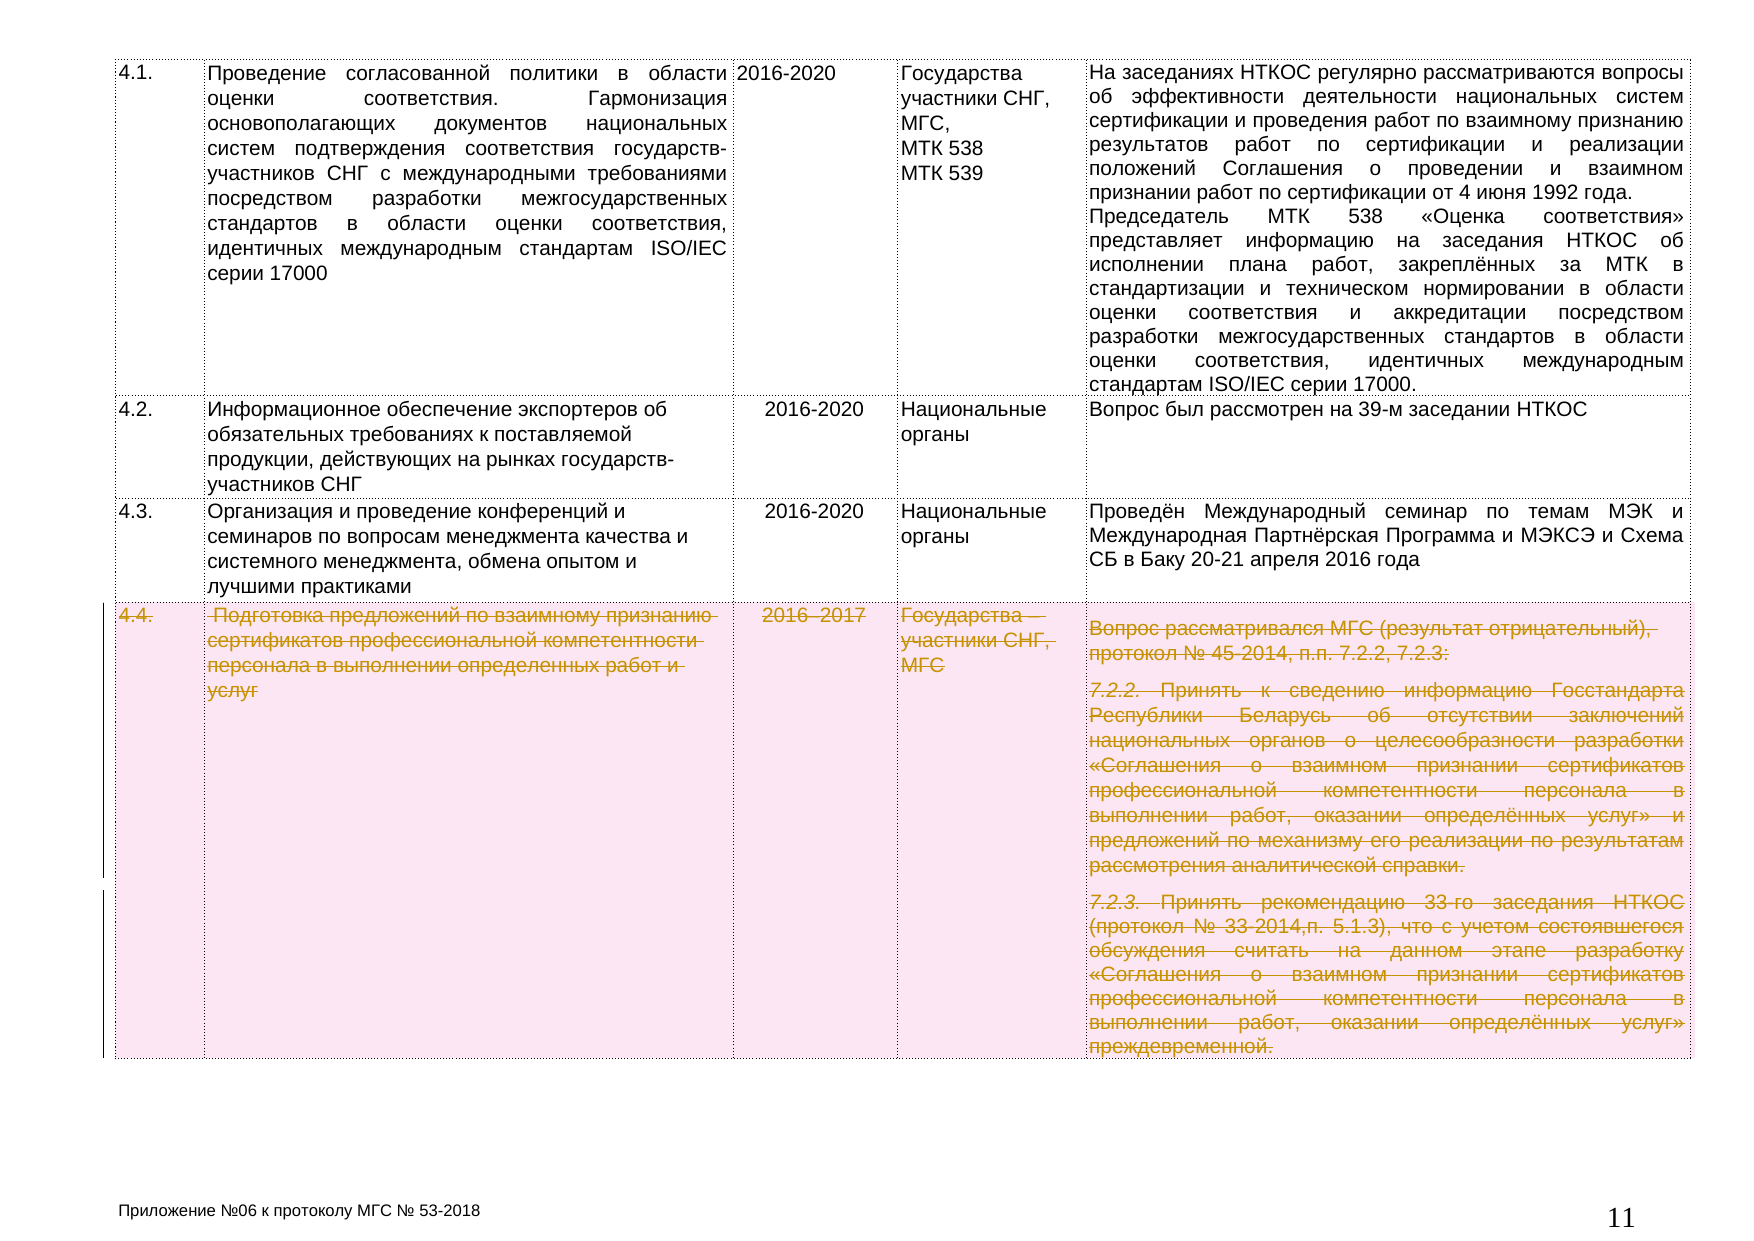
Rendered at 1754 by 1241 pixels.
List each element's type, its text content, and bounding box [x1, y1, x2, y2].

table_cell 4.3. [115, 498, 204, 602]
table_cell Государства участники СНГ, МГС, МТК 538 МТК 539 [898, 59, 1086, 395]
table_cell Национальные органы [898, 395, 1086, 498]
table_cell 2016-2020 [734, 59, 898, 395]
table_cell Проведение согласованной политики в области оценки соответствия. Гармонизация основополагающих документов национальных систем подтверждения соответствия государств-участников СНГ с международными требованиями посредством разработки межгосударственных стандартов в области оценки соответствия, идентичных международным стандартам / серии 17000 [204, 59, 733, 395]
table_cell Вопрос был рассмотрен на 39-м заседании НТКОС [1086, 395, 1690, 498]
table_cell Национальные органы [898, 498, 1086, 602]
table_cell Проведён Международный семинар по темам МЭК и Международная Партнёрская Программа и МЭКСЭ и Схема СБ в Баку 20-21 апреля 2016 года [1086, 498, 1690, 602]
table_cell Информационное обеспечение экспортеров об обязательных требованиях к поставляемой продукции, действующих на рынках государств-участников СНГ [204, 395, 733, 498]
table_cell 2016-2020 [734, 498, 898, 602]
table_cell 4.1. [115, 59, 204, 395]
table_cell 2016-2020 [734, 395, 898, 498]
table_cell 4.2. [115, 395, 204, 498]
table_cell На заседаниях НТКОС регулярно рассматриваются вопросы об эффективности деятельности национальных систем сертификации и проведения работ по взаимному признанию результатов работ по сертификации и реализации положений Соглашения о проведении и взаимном признании работ по сертификации от 4 июня 1992 года. Председатель МТК 538 «Оценка соответствия» представляет информацию на заседания НТКОС об исполнении плана работ, закреплённых за МТК в стандартизации и техническом нормировании в области оценки соответствия и аккредитации посредством разработки межгосударственных стандартов в области оценки соответствия, идентичных международным стандартам ISO/IEC серии 17000. [1086, 59, 1690, 395]
table_cell Организация и проведение конференций и семинаров по вопросам менеджмента качества и системного менеджмента, обмена опытом и лучшими практиками [204, 498, 733, 602]
